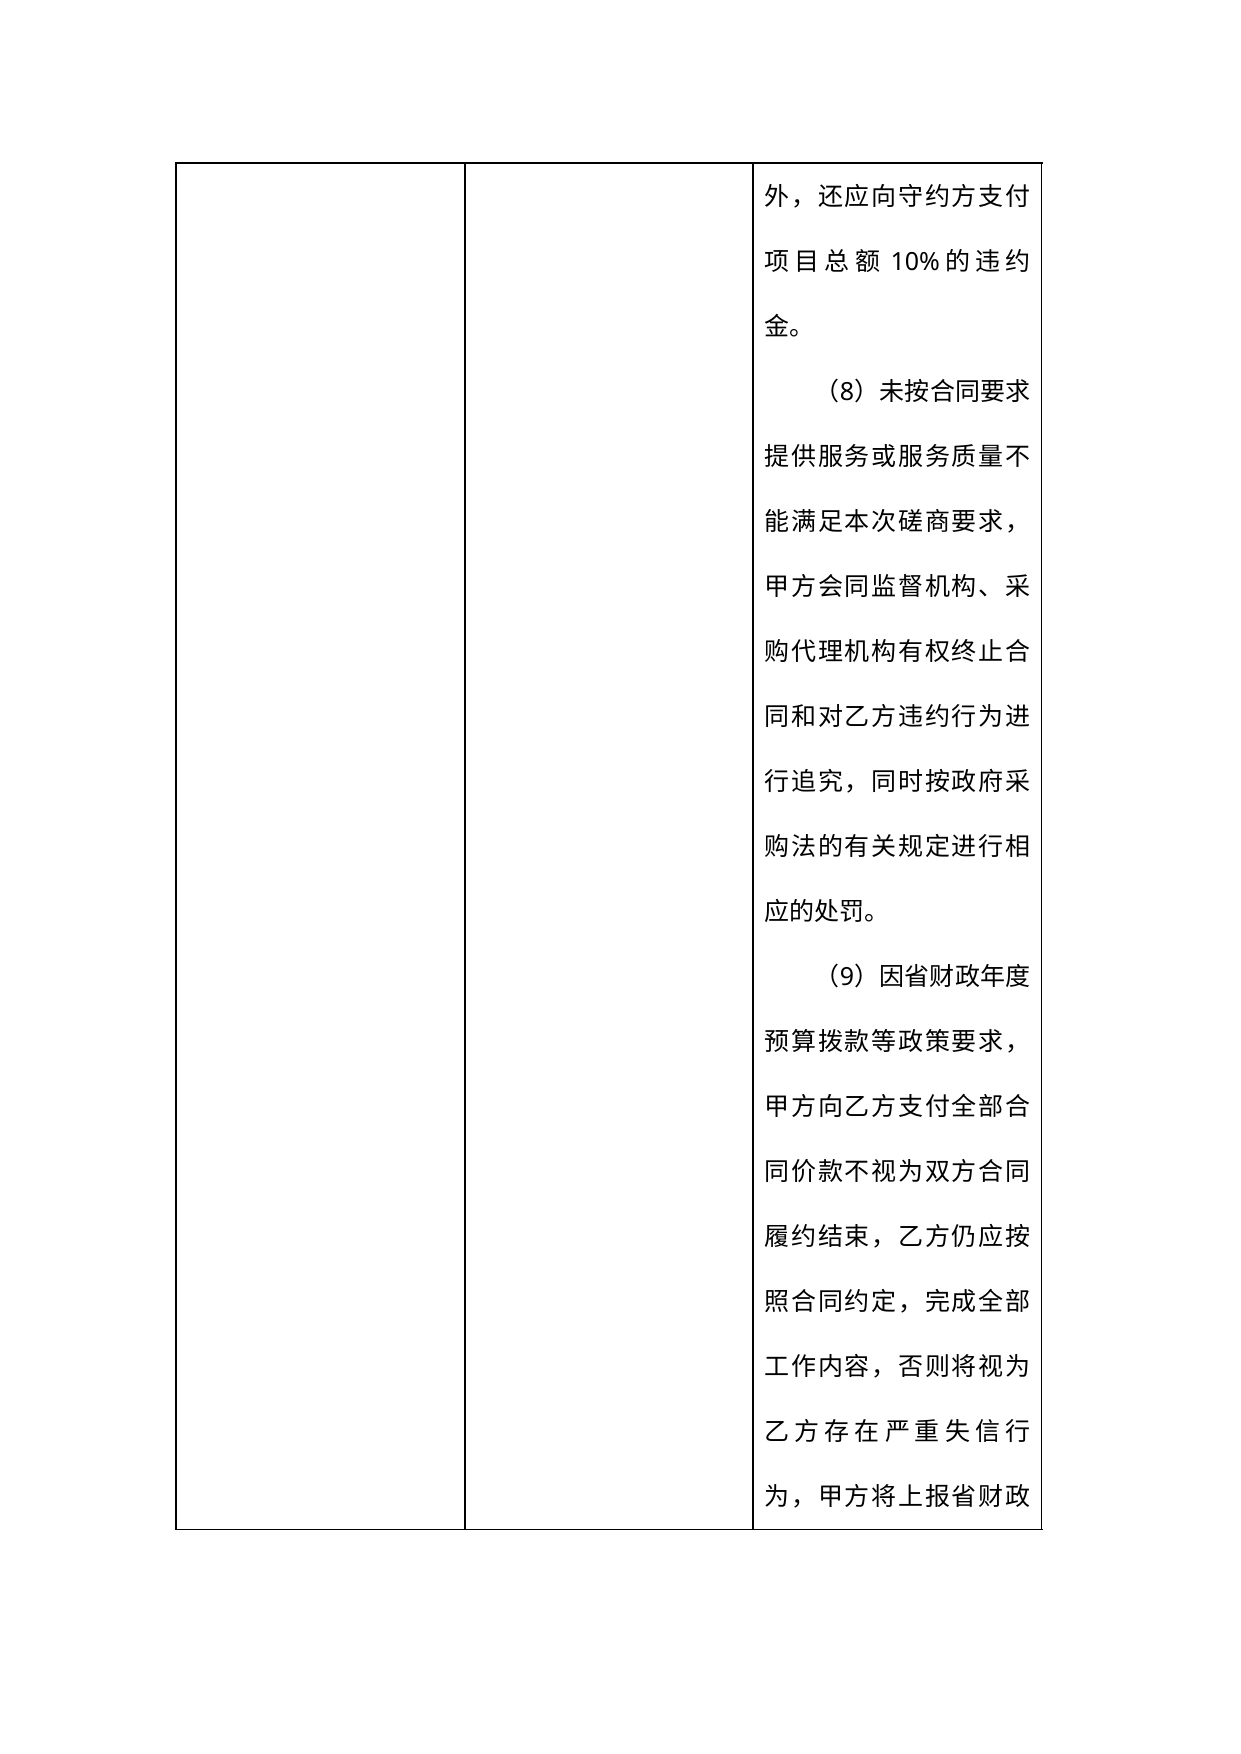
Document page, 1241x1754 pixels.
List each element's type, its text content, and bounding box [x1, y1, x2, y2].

table_cell 1 [177, 164, 464, 1528]
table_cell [754, 164, 1041, 1528]
table_cell [466, 164, 752, 1528]
